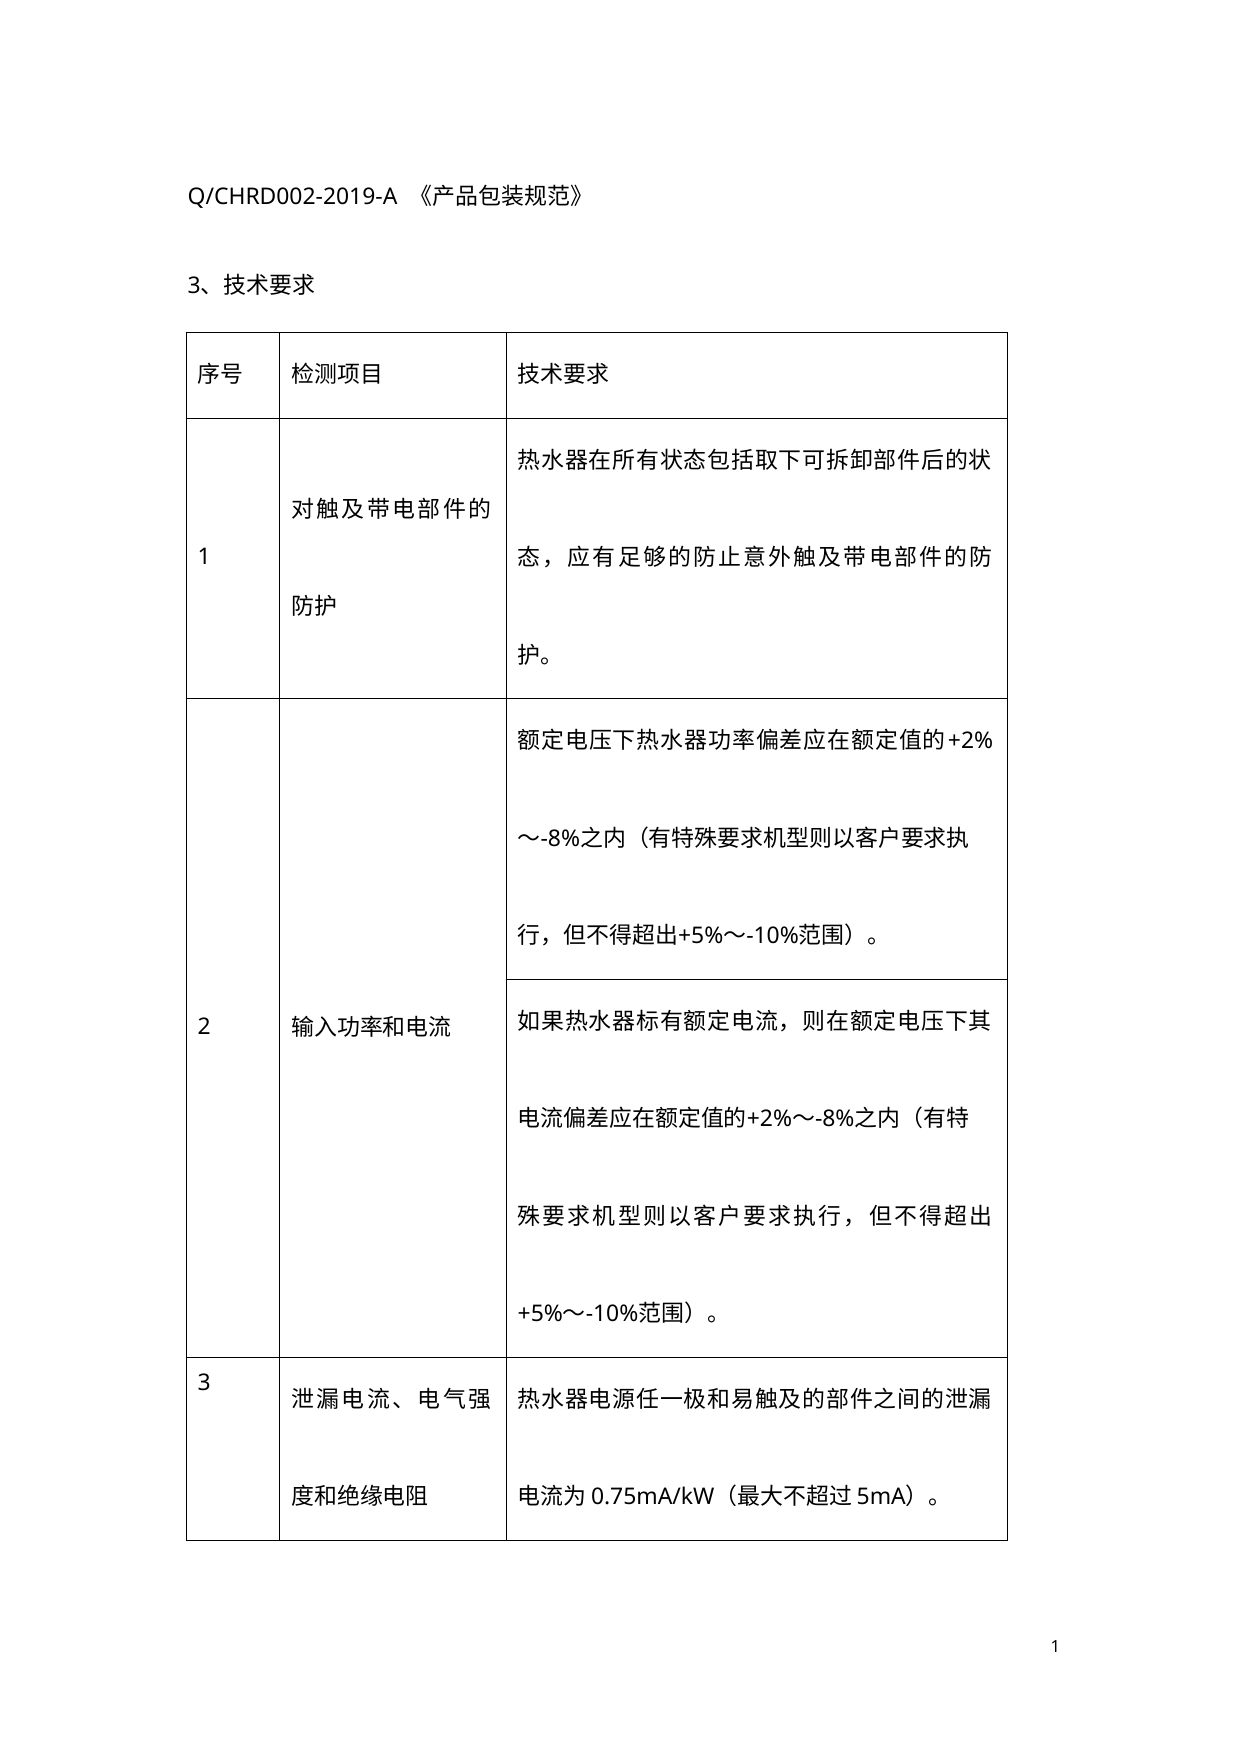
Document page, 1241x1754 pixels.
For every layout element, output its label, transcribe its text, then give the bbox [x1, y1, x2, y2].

table_cell 1 [187, 419, 279, 698]
table_cell 输入功率和电流 [280, 699, 506, 1357]
table_header 检测项目 [280, 333, 506, 418]
table_cell 热水器电源任一极和易触及的部件之间的泄漏电流为0.75mA/kW（最大不超过5mA）。 [507, 1358, 1007, 1540]
text 3、技术要求 [187, 251, 1049, 316]
table_cell 泄漏电流、电气强度和绝缘电阻 [280, 1358, 506, 1540]
table_cell 热水器在所有状态包括取下可拆卸部件后的状态，应有足够的防止意外触及带电部件的防护。 [507, 419, 1007, 698]
table_cell 3 [187, 1358, 279, 1540]
table_cell 2 [187, 699, 279, 1357]
table_header 技术要求 [507, 333, 1007, 418]
table_cell 对触及带电部件的防护 [280, 419, 506, 698]
text Q/CHRD002-2019-A 《产品包装规范》 [187, 162, 1053, 227]
table_cell 额定电压下热水器功率偏差应在额定值的+2%～-8%之内（有特殊要求机型则以客户要求执 行，但不得超出+5%～-10%范围）。 [507, 699, 1007, 979]
table_cell 如果热水器标有额定电流，则在额定电压下其电流偏差应在额定值的+2%～-8%之内（有特 殊要求机型则以客户要求执行，但不得超出+5%～-10%范围）。 [507, 980, 1007, 1357]
table_header 序号 [187, 333, 279, 418]
